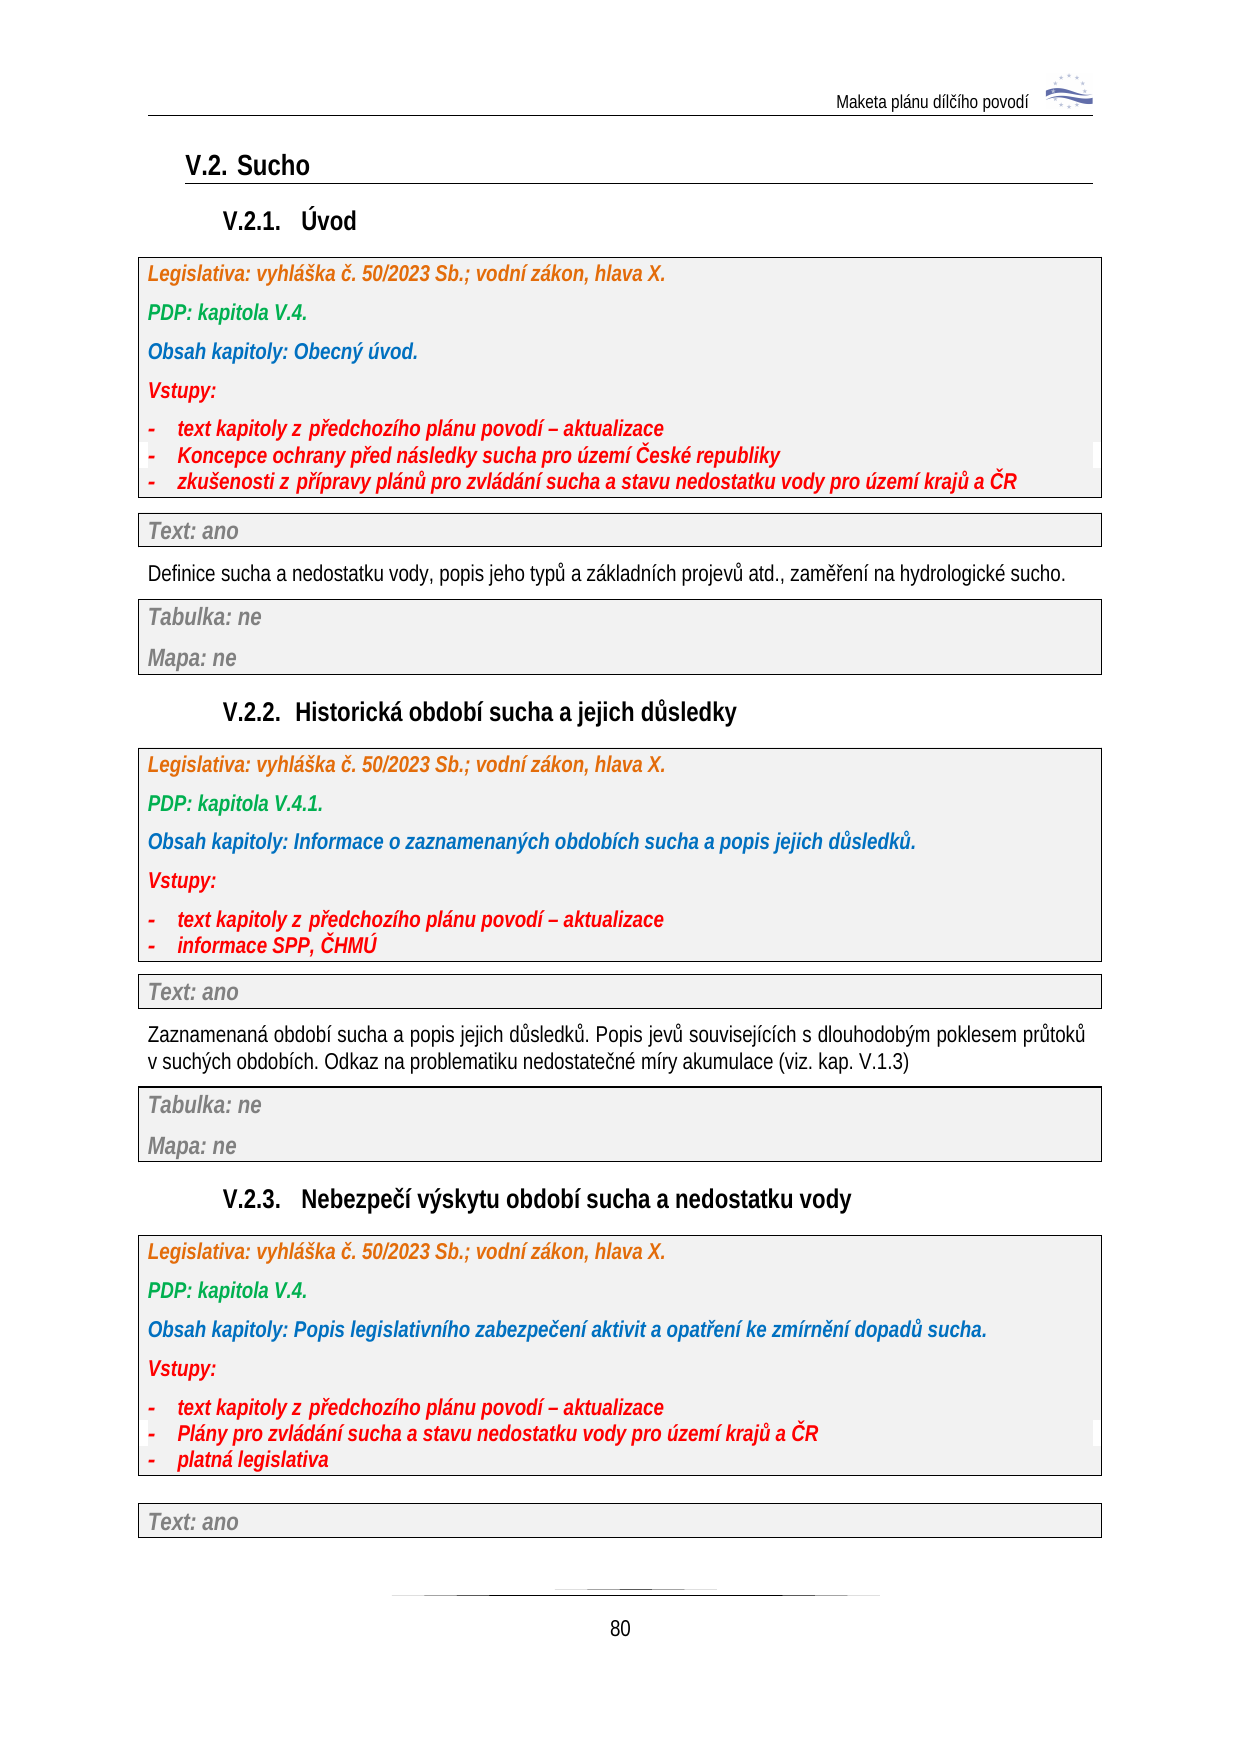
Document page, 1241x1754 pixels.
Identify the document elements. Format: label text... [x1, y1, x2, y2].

text PDP: kapitola V.4.1. [139, 786, 1101, 816]
text Historická období sucha a jejich důsledky [223, 696, 1093, 727]
text Obsah kapitoly: Popis legislativního zabezpečení aktivit a opatření ke zmírnění dopadů sucha. [139, 1313, 1101, 1342]
text PDP: kapitola V.4. [139, 1274, 1101, 1303]
text Vstupy: [139, 1352, 1101, 1381]
text Text: ano [139, 975, 1101, 1008]
text Legislativa: vyhláška č. 50/2023 Sb.; vodní zákon, hlava X. [139, 258, 1101, 286]
text Obsah kapitoly: Obecný úvod. [139, 334, 1101, 364]
list text kapitoly z předchozího plánu povodí – aktualizace [139, 903, 1101, 929]
list Plány pro zvládání sucha a stavu nedostatku vody pro území krajů a ČR [148, 1420, 1093, 1443]
list Koncepce ochrany před následky sucha pro území České republiky [148, 442, 1093, 465]
list text kapitoly z předchozího plánu povodí – aktualizace [139, 1391, 1101, 1420]
text Legislativa: vyhláška č. 50/2023 Sb.; vodní zákon, hlava X. [139, 1236, 1101, 1265]
text Úvod [223, 205, 1093, 236]
text Zaznamenaná období sucha a popis jejich důsledků. Popis jevů souvisejících s dlouhodobým poklesem průtoků v suchých obdobích. Odkaz na problematiku nedostatečné míry akumulace (viz. kap. V.1.3) [148, 1021, 1093, 1074]
list zkušenosti z přípravy plánů pro zvládání sucha a stavu nedostatku vody pro území krajů a ČR [139, 465, 1101, 497]
list Sucho [185, 148, 1093, 183]
text Mapa: ne [139, 1128, 1101, 1161]
text Obsah kapitoly: Informace o zaznamenaných obdobích sucha a popis jejich důsledků. [139, 825, 1101, 855]
list platná legislativa [139, 1443, 1101, 1475]
text Nebezpečí výskytu období sucha a nedostatku vody [223, 1183, 1093, 1214]
text Tabulka: ne [139, 1088, 1101, 1118]
text Text: ano [139, 1504, 1101, 1537]
list text kapitoly z předchozího plánu povodí – aktualizace [139, 412, 1101, 442]
text Legislativa: vyhláška č. 50/2023 Sb.; vodní zákon, hlava X. [139, 749, 1101, 777]
text Definice sucha a nedostatku vody, popis jeho typů a základních projevů atd., zaměření na hydrologické sucho. [148, 560, 1093, 586]
text Vstupy: [139, 373, 1101, 403]
text PDP: kapitola V.4. [139, 296, 1101, 325]
list informace SPP, ČHMÚ [139, 929, 1101, 961]
text Vstupy: [139, 864, 1101, 893]
text Mapa: ne [139, 640, 1101, 674]
text Tabulka: ne [139, 600, 1101, 631]
text Text: ano [139, 514, 1101, 546]
picture [1045, 73, 1093, 109]
